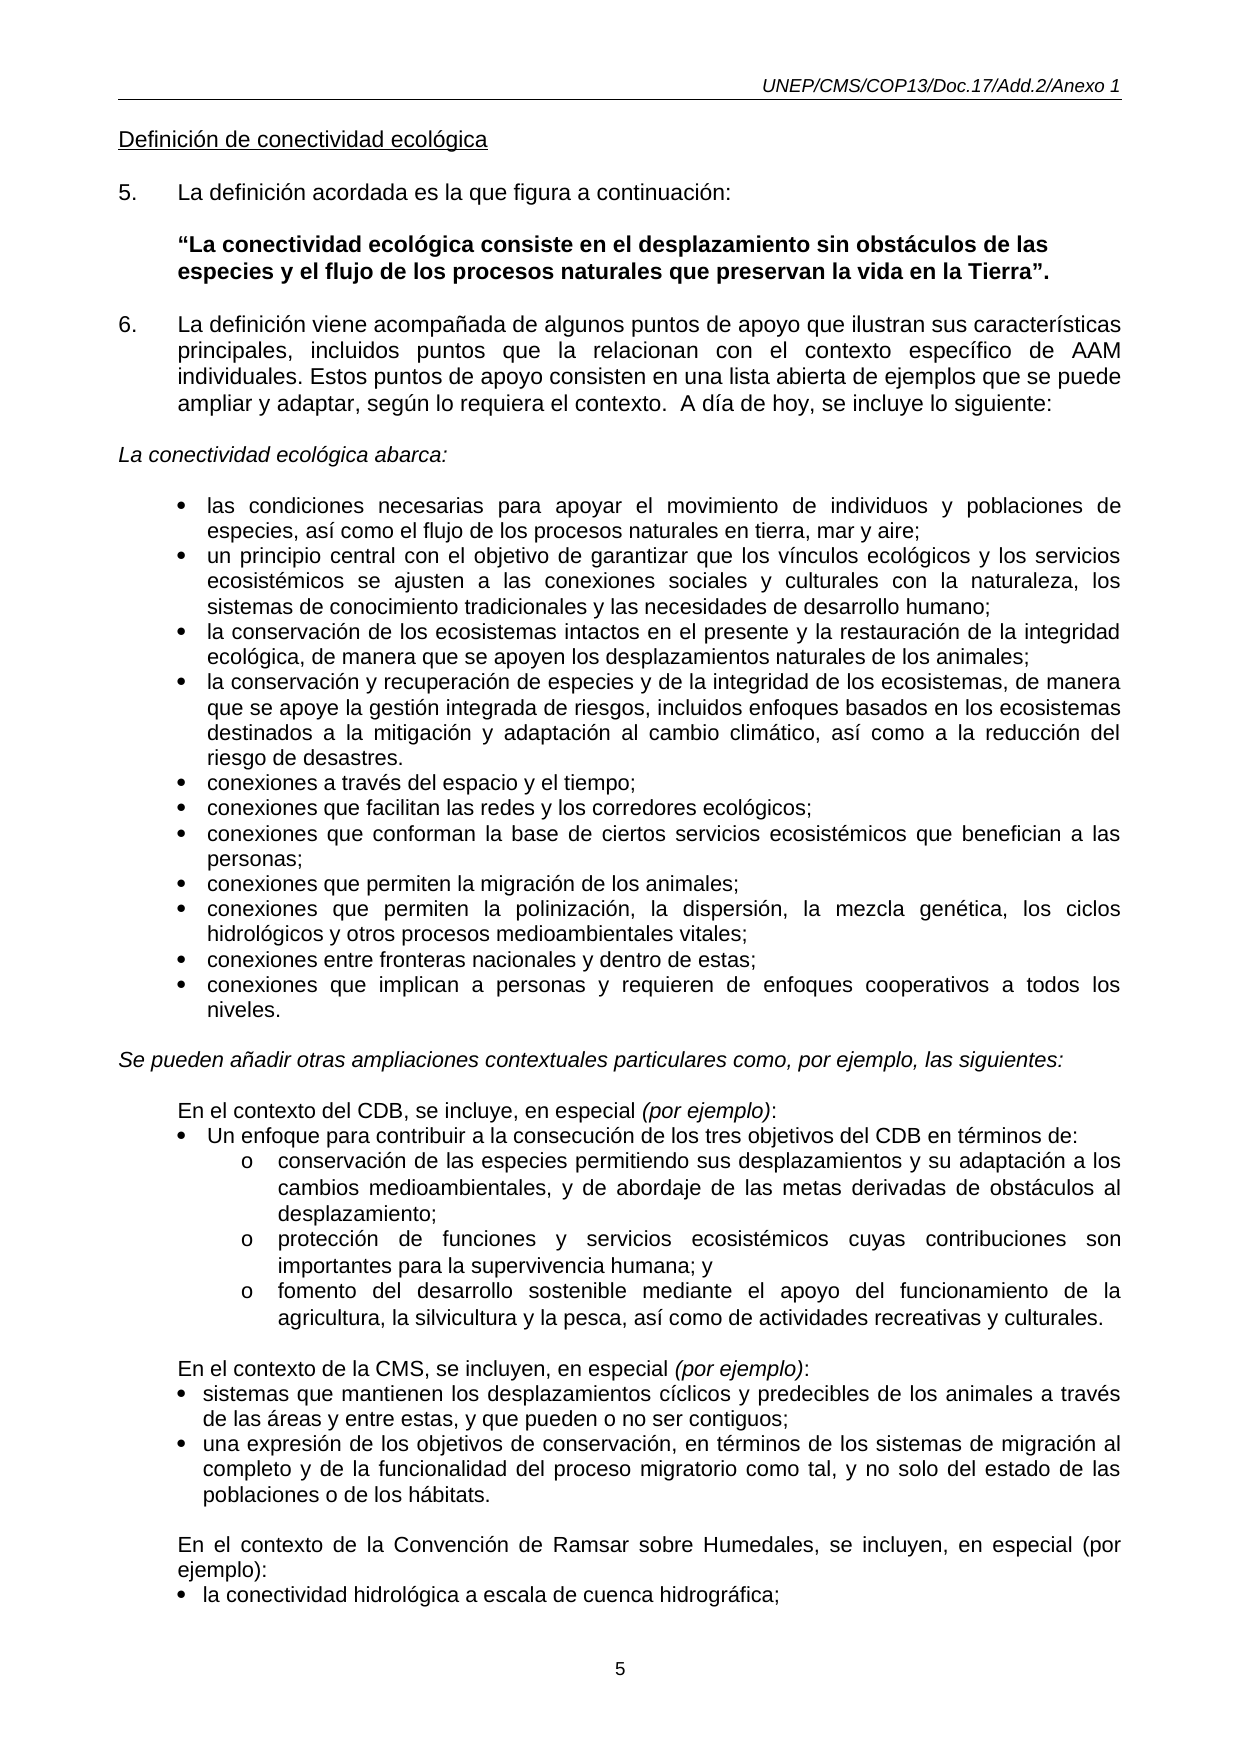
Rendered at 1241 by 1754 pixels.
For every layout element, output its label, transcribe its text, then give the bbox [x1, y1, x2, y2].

text En el contexto de la CMS, se incluyen, en especial (por ejemplo): [177, 1355, 1122, 1381]
text Definición de conectividad ecológica [118, 126, 1122, 152]
list fomento del desarrollo sostenible mediante el apoyo del funcionamiento de la agricultura, la silvicultura y la pesca, así como de actividades recreativas y culturales. [240, 1278, 1122, 1330]
list la conservación y recuperación de especies y de la integridad de los ecosistemas, de manera que se apoye la gestión integrada de riesgos, incluidos enfoques basados en los ecosistemas destinados a la mitigación y adaptación al cambio climático, así como a la reducción del riesgo de desastres. [177, 669, 1122, 770]
list las condiciones necesarias para apoyar el movimiento de individuos y poblaciones de especies, así como el flujo de los procesos naturales en tierra, mar y aire; [177, 493, 1122, 543]
list conexiones que permiten la migración de los animales; [177, 871, 1122, 896]
list conexiones a través del espacio y el tiempo; [177, 770, 1122, 795]
list una expresión de los objetivos de conservación, en términos de los sistemas de migración al completo y de la funcionalidad del proceso migratorio como tal, y no solo del estado de las poblaciones o de los hábitats. [177, 1431, 1122, 1507]
text Se pueden añadir otras ampliaciones contextuales particulares como, por ejemplo, las siguientes: [118, 1047, 1122, 1072]
text La definición acordada es la que figura a continuación: [118, 179, 1122, 205]
list Un enfoque para contribuir a la consecución de los tres objetivos del CDB en términos de: [177, 1123, 1122, 1148]
list conexiones entre fronteras nacionales y dentro de estas; [177, 946, 1122, 972]
list conexiones que permiten la polinización, la dispersión, la mezcla genética, los ciclos hidrológicos y otros procesos medioambientales vitales; [177, 896, 1122, 946]
list protección de funciones y servicios ecosistémicos cuyas contribuciones son importantes para la supervivencia humana; y [240, 1226, 1122, 1278]
list conexiones que implican a personas y requieren de enfoques cooperativos a todos los niveles. [177, 972, 1122, 1022]
text La definición viene acompañada de algunos puntos de apoyo que ilustran sus características principales, incluidos puntos que la relacionan con el contexto específico de AAM individuales. Estos puntos de apoyo consisten en una lista abierta de ejemplos que se puede ampliar y adaptar, según lo requiera el contexto. A día de hoy, se incluye lo siguiente: [118, 311, 1122, 416]
list la conservación de los ecosistemas intactos en el presente y la restauración de la integridad ecológica, de manera que se apoyen los desplazamientos naturales de los animales; [177, 619, 1122, 669]
list conexiones que conforman la base de ciertos servicios ecosistémicos que benefician a las personas; [177, 820, 1122, 871]
text “La conectividad ecológica consiste en el desplazamiento sin obstáculos de las especies y el flujo de los procesos naturales que preservan la vida en la Tierra”. [177, 231, 1122, 284]
list sistemas que mantienen los desplazamientos cíclicos y predecibles de los animales a través de las áreas y entre estas, y que pueden o no ser contiguos; [177, 1381, 1122, 1431]
list conexiones que facilitan las redes y los corredores ecológicos; [177, 795, 1122, 820]
list la conectividad hidrológica a escala de cuenca hidrográfica; [177, 1582, 1122, 1607]
text En el contexto de la Convención de Ramsar sobre Humedales, se incluyen, en especial (por ejemplo): [177, 1532, 1122, 1582]
list un principio central con el objetivo de garantizar que los vínculos ecológicos y los servicios ecosistémicos se ajusten a las conexiones sociales y culturales con la naturaleza, los sistemas de conocimiento tradicionales y las necesidades de desarrollo humano; [177, 543, 1122, 619]
text En el contexto del CDB, se incluye, en especial (por ejemplo): [177, 1098, 1122, 1123]
list conservación de las especies permitiendo sus desplazamientos y su adaptación a los cambios medioambientales, y de abordaje de las metas derivadas de obstáculos al desplazamiento; [240, 1148, 1122, 1226]
text La conectividad ecológica abarca: [118, 442, 1122, 467]
